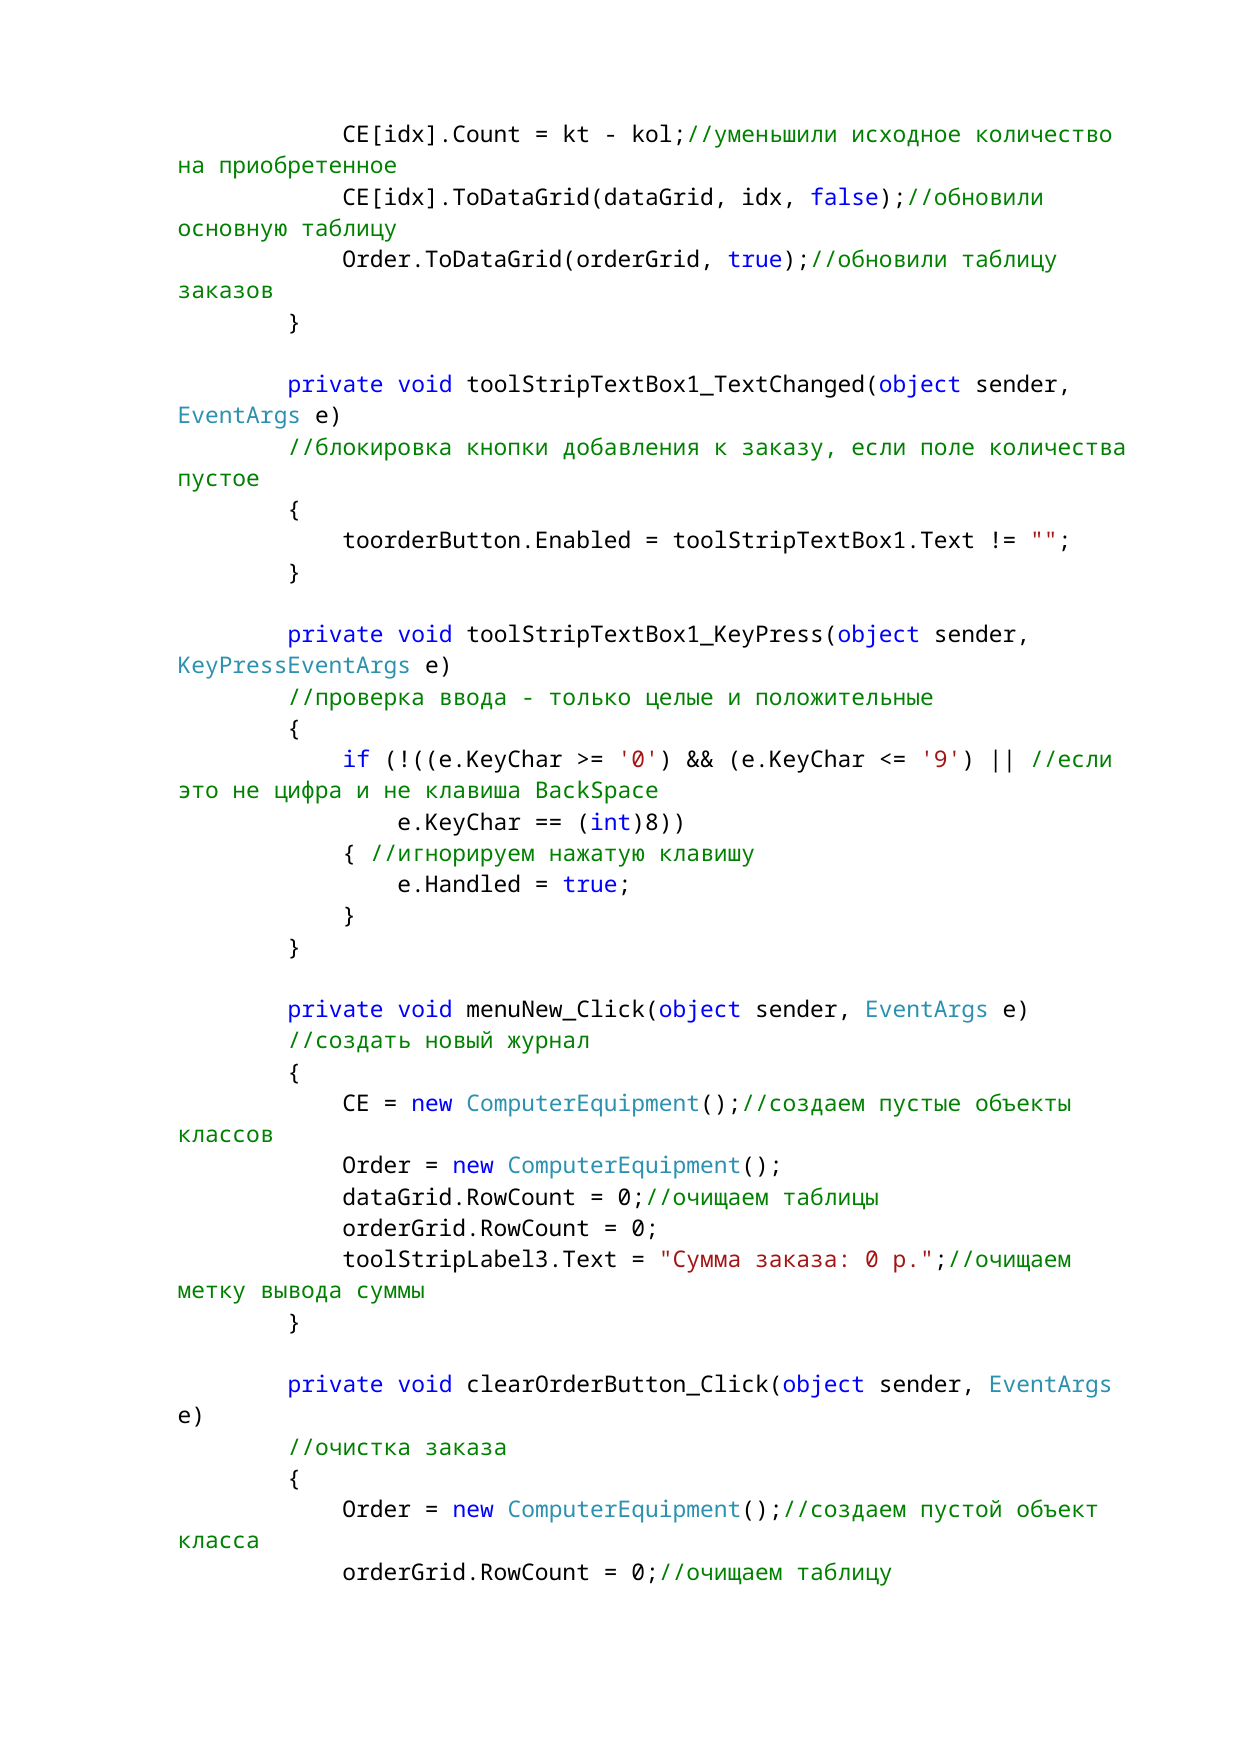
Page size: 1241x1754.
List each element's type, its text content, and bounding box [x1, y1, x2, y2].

text CE[idx].Count = kt - kol;//уменьшили исходное количество на приобретенное [177, 118, 1152, 181]
text } [177, 1306, 1152, 1337]
text //создать новый журнал [177, 1024, 1152, 1056]
text if (!((e.KeyChar >= '0') && (e.KeyChar <= '9') || //если это не цифра и не клавиша BackSpace [177, 743, 1152, 806]
text { [177, 1056, 1152, 1087]
text private void menuNew_Click(object sender, EventArgs e) [177, 993, 1152, 1024]
text e.Handled = true; [177, 868, 1152, 899]
text //проверка ввода - только целые и положительные [177, 681, 1152, 712]
text CE = new ComputerEquipment();//создаем пустые объекты классов [177, 1087, 1152, 1149]
text private void toolStripTextBox1_TextChanged(object sender, EventArgs e) [177, 368, 1152, 431]
text toolStripLabel3.Text = "Сумма заказа: 0 р.";//очищаем метку вывода суммы [177, 1243, 1152, 1306]
text e.KeyChar == (int)8)) [177, 806, 1152, 837]
text private void toolStripTextBox1_KeyPress(object sender, KeyPressEventArgs e) [177, 618, 1152, 681]
text Order.ToDataGrid(orderGrid, true);//обновили таблицу заказов [177, 243, 1152, 306]
text //блокировка кнопки добавления к заказу, если поле количества пустое [177, 431, 1152, 493]
text CE[idx].ToDataGrid(dataGrid, idx, false);//обновили основную таблицу [177, 181, 1152, 243]
text orderGrid.RowCount = 0; [177, 1212, 1152, 1243]
text } [177, 556, 1152, 587]
text orderGrid.RowCount = 0;//очищаем таблицу [177, 1556, 1152, 1587]
text Order = new ComputerEquipment(); [177, 1149, 1152, 1181]
text dataGrid.RowCount = 0;//очищаем таблицы [177, 1181, 1152, 1212]
text Order = new ComputerEquipment();//создаем пустой объект класса [177, 1493, 1152, 1556]
text { [177, 712, 1152, 743]
text } [177, 899, 1152, 931]
text toorderButton.Enabled = toolStripTextBox1.Text != ""; [177, 524, 1152, 556]
text } [177, 931, 1152, 962]
text //очистка заказа [177, 1431, 1152, 1462]
text private void clearOrderButton_Click(object sender, EventArgs e) [177, 1368, 1152, 1431]
text { [177, 1462, 1152, 1493]
text } [177, 306, 1152, 337]
text { //игнорируем нажатую клавишу [177, 837, 1152, 868]
text { [177, 493, 1152, 524]
